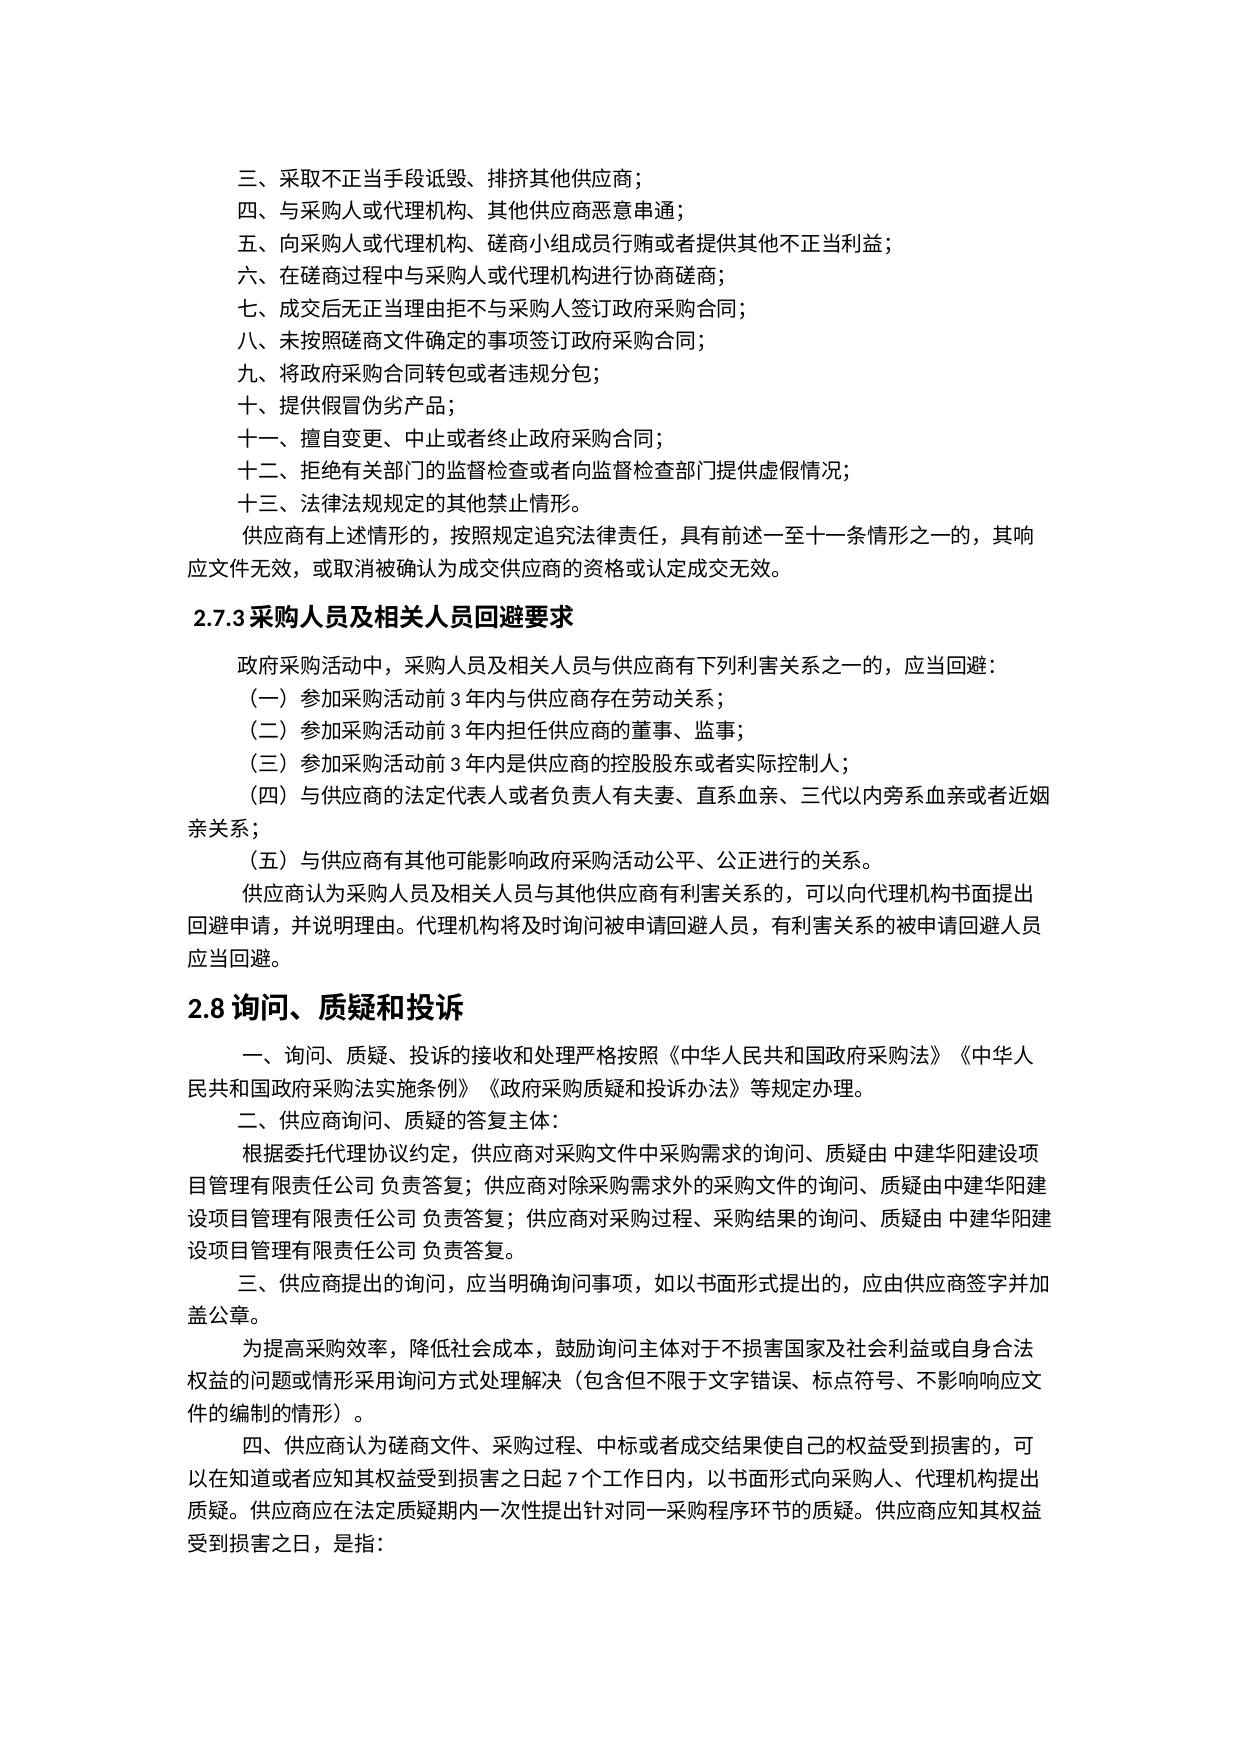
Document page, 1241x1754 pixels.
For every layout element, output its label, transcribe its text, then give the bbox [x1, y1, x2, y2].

text 四、与采购人或代理机构、其他供应商恶意串通； [187, 194, 1053, 227]
text 十三、法律法规规定的其他禁止情形。 [187, 487, 1053, 519]
text 2.7.3采购人员及相关人员回避要求 [187, 584, 1053, 649]
text （一）参加采购活动前3年内与供应商存在劳动关系； [187, 682, 1053, 714]
text （五）与供应商有其他可能影响政府采购活动公平、公正进行的关系。 [187, 844, 1053, 877]
text 一、询问、质疑、投诉的接收和处理严格按照《中华人民共和国政府采购法》《中华人民共和国政府采购法实施条例》《政府采购质疑和投诉办法》等规定办理。 [187, 1039, 1053, 1104]
text 为提高采购效率，降低社会成本，鼓励询问主体对于不损害国家及社会利益或自身合法权益的问题或情形采用询问方式处理解决（包含但不限于文字错误、标点符号、不影响响应文件的编制的情形）。 [187, 1332, 1053, 1429]
text 政府采购活动中，采购人员及相关人员与供应商有下列利害关系之一的，应当回避： [187, 649, 1053, 682]
text （三）参加采购活动前3年内是供应商的控股股东或者实际控制人； [187, 747, 1053, 779]
text 九、将政府采购合同转包或者违规分包； [187, 357, 1053, 389]
text （二）参加采购活动前3年内担任供应商的董事、监事； [187, 714, 1053, 747]
text 十一、擅自变更、中止或者终止政府采购合同； [187, 422, 1053, 454]
text 四、供应商认为磋商文件、采购过程、中标或者成交结果使自己的权益受到损害的，可以在知道或者应知其权益受到损害之日起7个工作日内，以书面形式向采购人、代理机构提出质疑。供应商应在法定质疑期内一次性提出针对同一采购程序环节的质疑。供应商应知其权益受到损害之日，是指： [187, 1429, 1053, 1559]
text 供应商认为采购人员及相关人员与其他供应商有利害关系的，可以向代理机构书面提出回避申请，并说明理由。代理机构将及时询问被申请回避人员，有利害关系的被申请回避人员应当回避。 [187, 877, 1053, 974]
text 十二、拒绝有关部门的监督检查或者向监督检查部门提供虚假情况； [187, 454, 1053, 487]
text 七、成交后无正当理由拒不与采购人签订政府采购合同； [187, 292, 1053, 324]
text 六、在磋商过程中与采购人或代理机构进行协商磋商； [187, 259, 1053, 292]
text 供应商有上述情形的，按照规定追究法律责任，具有前述一至十一条情形之一的，其响应文件无效，或取消被确认为成交供应商的资格或认定成交无效。 [187, 519, 1053, 584]
text 根据委托代理协议约定，供应商对采购文件中采购需求的询问、质疑由 中建华阳建设项目管理有限责任公司 负责答复；供应商对除采购需求外的采购文件的询问、质疑由中建华阳建设项目管理有限责任公司 负责答复；供应商对采购过程、采购结果的询问、质疑由 中建华阳建设项目管理有限责任公司 负责答复。 [187, 1137, 1053, 1267]
text 二、供应商询问、质疑的答复主体： [187, 1104, 1053, 1137]
text 2.8询问、质疑和投诉 [187, 974, 1053, 1039]
text 五、向采购人或代理机构、磋商小组成员行贿或者提供其他不正当利益； [187, 227, 1053, 259]
text 十、提供假冒伪劣产品； [187, 389, 1053, 422]
text 三、供应商提出的询问，应当明确询问事项，如以书面形式提出的，应由供应商签字并加盖公章。 [187, 1267, 1053, 1332]
text 三、采取不正当手段诋毁、排挤其他供应商； [187, 162, 1053, 194]
text 八、未按照磋商文件确定的事项签订政府采购合同； [187, 324, 1053, 357]
text （四）与供应商的法定代表人或者负责人有夫妻、直系血亲、三代以内旁系血亲或者近姻亲关系； [187, 779, 1053, 844]
